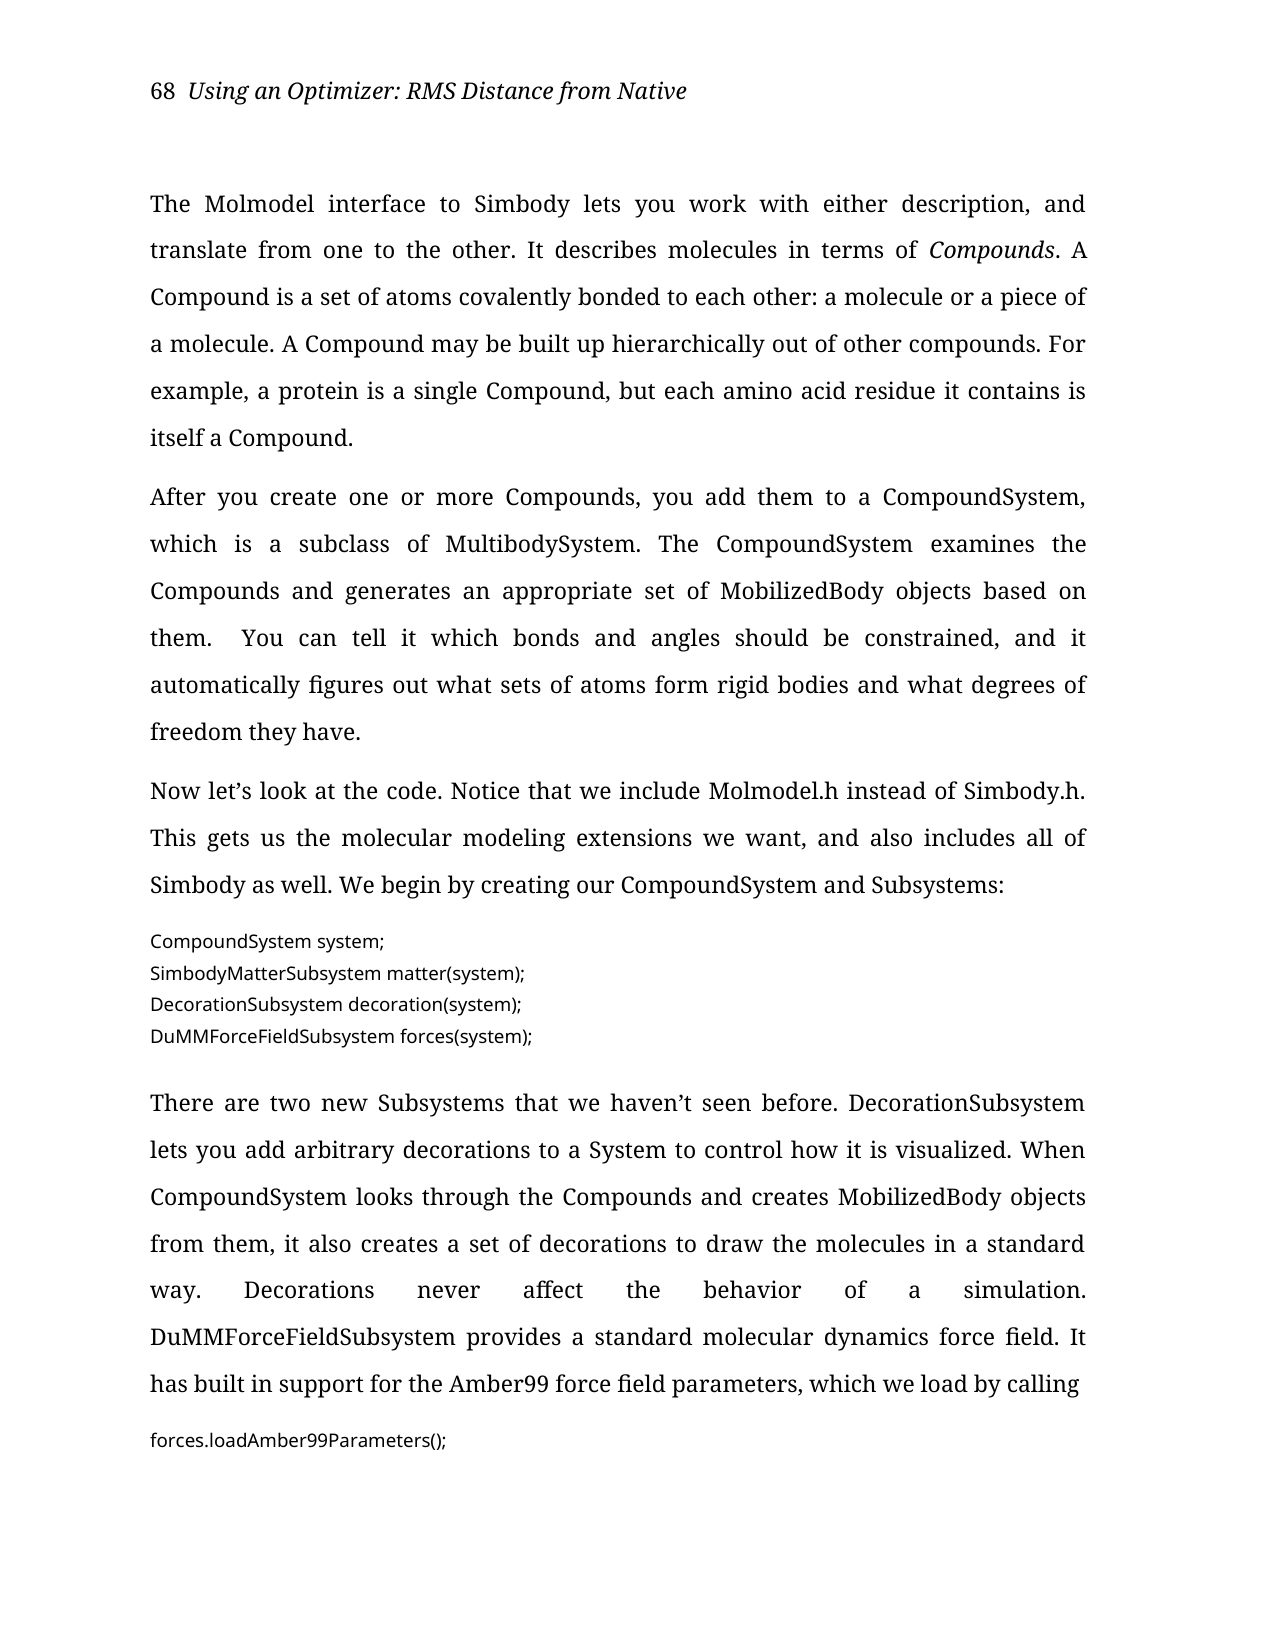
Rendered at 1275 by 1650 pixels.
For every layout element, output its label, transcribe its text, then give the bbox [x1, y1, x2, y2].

text DecorationSubsystem decoration(system); [150, 992, 1087, 1017]
text forces.loadAmber99Parameters(); [150, 1428, 1087, 1453]
text DuMMForceFieldSubsystem forces(system); [150, 1023, 1087, 1049]
text CompoundSystem system; [150, 928, 1087, 954]
text SimbodyMatterSubsystem matter(system); [150, 960, 1087, 985]
text After you create one or more Compounds, you add them to a CompoundSystem, which is a subclass of MultibodySystem. The CompoundSystem examines the Compounds and generates an appropriate set of MobilizedBody objects based on them. You can tell it which bonds and angles should be constrained, and it automatically figures out what sets of atoms form rigid bodies and what degrees of freedom they have. [150, 481, 1087, 747]
text There are two new Subsystems that we haven’t seen before. DecorationSubsystem lets you add arbitrary decorations to a System to control how it is visualized. When CompoundSystem looks through the Compounds and creates MobilizedBody objects from them, it also creates a set of decorations to draw the molecules in a standard way. Decorations never affect the behavior of a simulation. DuMMForceFieldSubsystem provides a standard molecular dynamics force field. It has built in support for the Amber99 force field parameters, which we load by calling [150, 1087, 1087, 1399]
text Now let’s look at the code. Notice that we include Molmodel.h instead of Simbody.h. This gets us the molecular modeling extensions we want, and also includes all of Simbody as well. We begin by creating our CompoundSystem and Subsystems: [150, 775, 1087, 900]
text The Molmodel interface to Simbody lets you work with either description, and translate from one to the other. It describes molecules in terms of Compounds. A Compound is a set of atoms covalently bonded to each other: a molecule or a piece of a molecule. A Compound may be built up hierarchically out of other compounds. For example, a protein is a single Compound, but each amino acid residue it contains is itself a Compound. [150, 187, 1087, 453]
